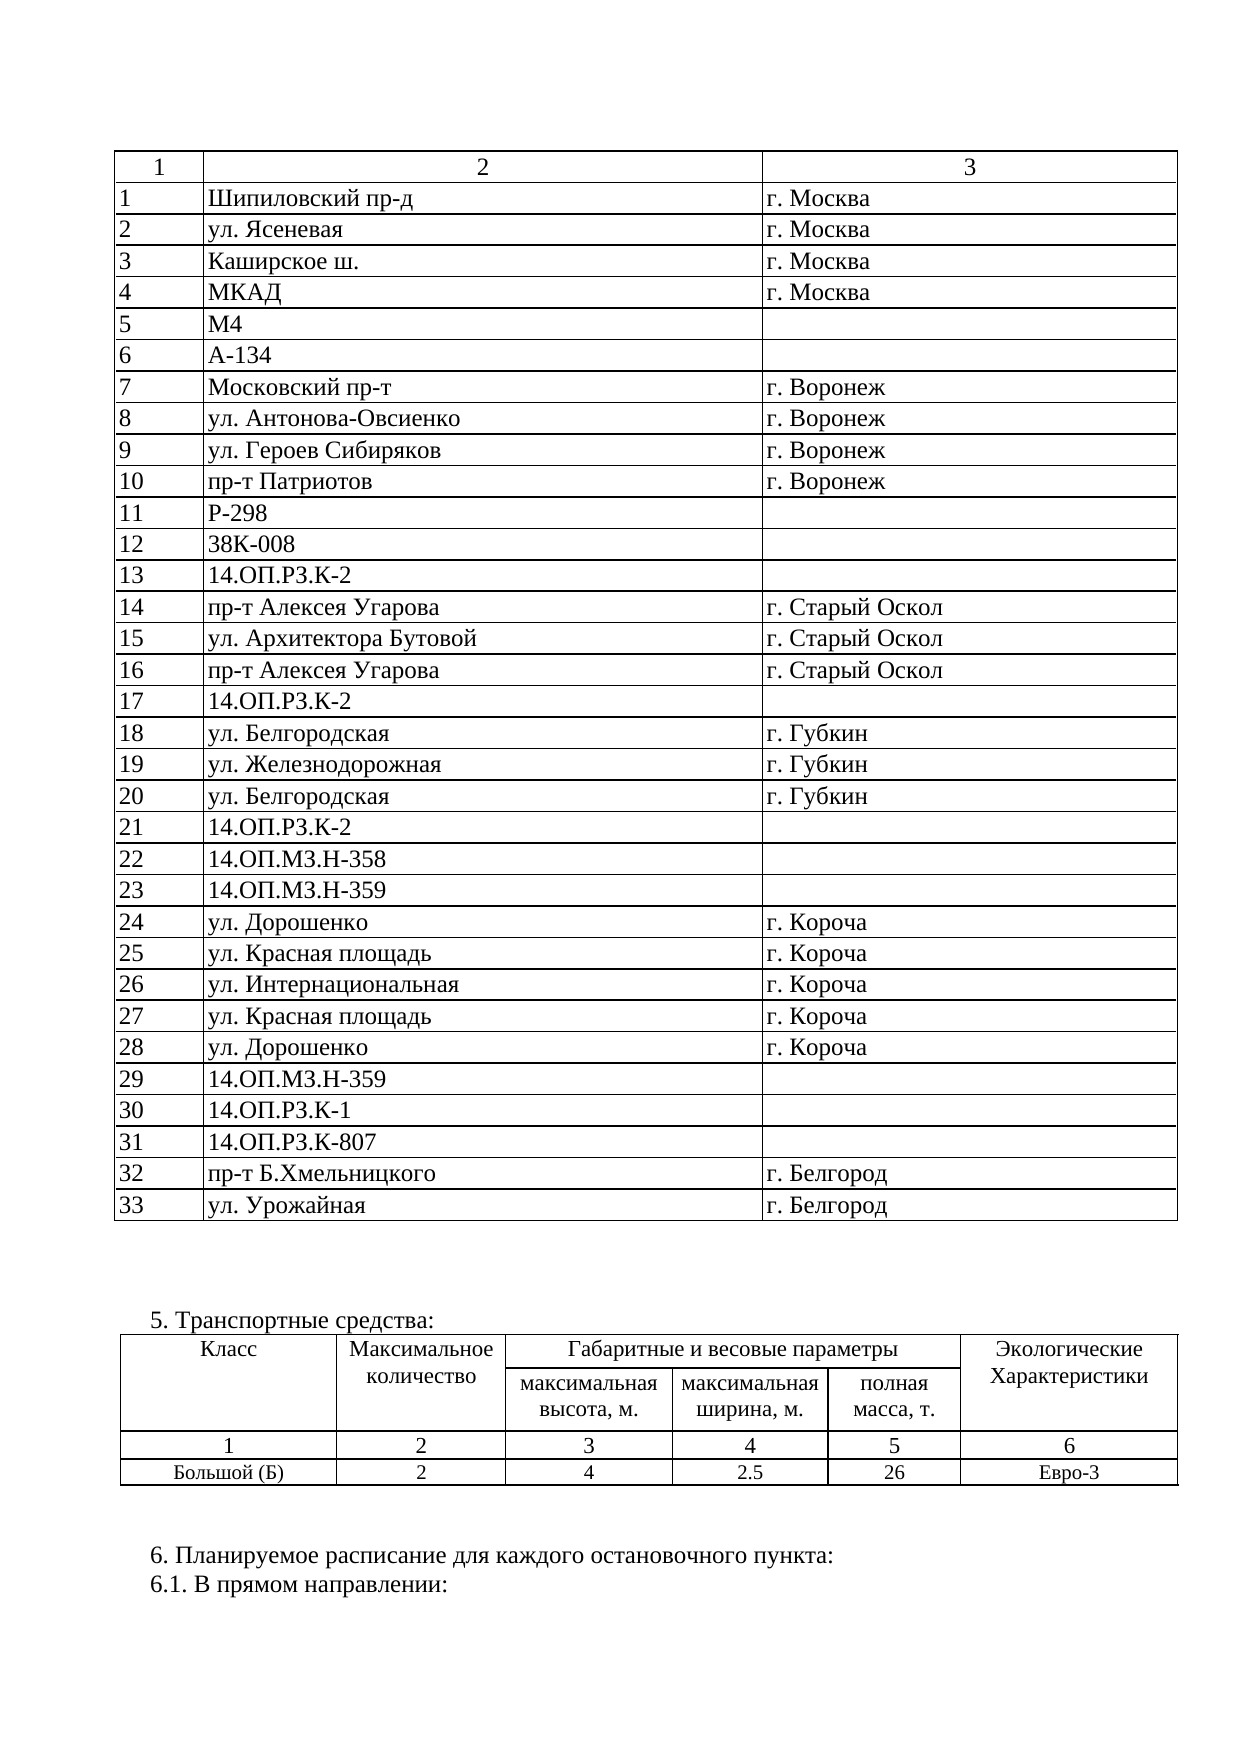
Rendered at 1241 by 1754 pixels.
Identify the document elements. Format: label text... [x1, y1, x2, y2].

table_cell 18 [115, 717, 203, 748]
table_cell ул. Урожайная [204, 1190, 762, 1219]
table_cell Шипиловский пр-д [204, 183, 762, 213]
table_cell 17 [115, 686, 203, 716]
table_cell г. Короча [763, 1031, 1177, 1062]
table_cell 5 [829, 1432, 960, 1458]
table_cell 23 [115, 875, 203, 905]
table_cell [763, 1125, 1177, 1157]
table_cell А-134 [204, 340, 762, 370]
table_cell [763, 1094, 1177, 1125]
table_cell 20 [115, 780, 203, 811]
table_cell ул. Белгородская [204, 781, 762, 811]
table_cell 9 [115, 434, 203, 464]
table_cell пр-т Алексея Угарова [204, 592, 762, 622]
table_cell 4 [506, 1460, 672, 1484]
table_cell максимальная высота, м. [506, 1369, 672, 1430]
table_cell [763, 811, 1177, 842]
table_cell Р-298 [204, 498, 762, 527]
table_header Максимальное количество [337, 1335, 505, 1430]
table_cell 2 [337, 1432, 505, 1458]
table_cell ул. Белгородская [204, 718, 762, 748]
table_cell 12 [115, 529, 203, 559]
table_cell 14.ОП.РЗ.К-2 [204, 812, 762, 842]
table_cell 5 [115, 308, 203, 339]
table_cell 29 [115, 1063, 203, 1094]
table_cell 3 [763, 152, 1177, 181]
table_cell 14.ОП.МЗ.Н-359 [204, 1064, 762, 1094]
table_cell пр-т Алексея Угарова [204, 655, 762, 685]
table_cell г. Белгород [763, 1157, 1177, 1188]
table_cell 14.ОП.РЗ.К-2 [204, 561, 762, 590]
table_cell пр-т Патриотов [204, 466, 762, 496]
table_cell М4 [204, 309, 762, 339]
table_cell 4 [115, 277, 203, 307]
table_cell [763, 685, 1177, 716]
table_cell 15 [115, 623, 203, 653]
table_cell 1 [121, 1432, 336, 1458]
table_cell полная масса, т. [829, 1369, 960, 1430]
table_cell 24 [115, 906, 203, 936]
table_cell 30 [115, 1095, 203, 1125]
table_cell ул. Красная площадь [204, 1001, 762, 1031]
table_cell 32 [115, 1158, 203, 1188]
table_cell г. Губкин [763, 748, 1177, 779]
table_cell ул. Красная площадь [204, 938, 762, 968]
table_cell 2 [115, 214, 203, 244]
table_cell Евро-3 [961, 1460, 1177, 1484]
table_cell 27 [115, 1000, 203, 1031]
table_cell 14 [115, 591, 203, 622]
table_cell Каширское ш. [204, 246, 762, 276]
table_cell г. Губкин [763, 779, 1177, 811]
table_cell 14.ОП.МЗ.Н-359 [204, 875, 762, 905]
table_cell г. Москва [763, 213, 1177, 244]
table_header Экологические Характеристики [961, 1335, 1177, 1430]
table_cell 19 [115, 749, 203, 779]
table_cell 7 [115, 371, 203, 402]
table_cell г. Воронеж [763, 433, 1177, 464]
table_cell [763, 307, 1177, 339]
table_cell ул. Дорошенко [204, 1032, 762, 1062]
table_cell г. Воронеж [763, 465, 1177, 496]
table_cell ул. Архитектора Бутовой [204, 623, 762, 653]
table_cell [763, 496, 1177, 527]
table_cell ул. Героев Сибиряков [204, 435, 762, 464]
table_cell [763, 528, 1177, 559]
table_cell 26 [115, 969, 203, 999]
table_cell г. Губкин [763, 716, 1177, 748]
table_cell 14.ОП.МЗ.Н-358 [204, 844, 762, 873]
table_cell 6 [961, 1432, 1177, 1458]
text 6.1. В прямом направлении: [150, 1569, 1090, 1598]
table_cell ул. Интернациональная [204, 970, 762, 999]
table_cell [763, 339, 1177, 370]
table_cell 25 [115, 938, 203, 968]
table_cell 16 [115, 654, 203, 685]
table_cell 21 [115, 812, 203, 842]
table_cell Большой (Б) [121, 1460, 336, 1484]
table_cell г. Белгород [763, 1188, 1177, 1219]
table_cell 10 [115, 466, 203, 496]
table_cell 1 [115, 183, 203, 213]
table_cell г. Москва [763, 276, 1177, 307]
table_cell г. Короча [763, 968, 1177, 999]
table_cell 26 [829, 1460, 960, 1484]
table_cell ул. Дорошенко [204, 907, 762, 936]
table_cell 1 [115, 152, 203, 181]
table_header Класс [121, 1335, 336, 1430]
table_cell пр-т Б.Хмельницкого [204, 1158, 762, 1188]
table_cell [763, 559, 1177, 590]
table_cell 3 [506, 1432, 672, 1458]
table_cell г. Старый Оскол [763, 653, 1177, 685]
table_cell Московский пр-т [204, 372, 762, 402]
table_cell 11 [115, 497, 203, 527]
table_cell 38К-008 [204, 529, 762, 559]
text 5. Транспортные средства: [150, 1305, 1090, 1334]
table_cell г. Старый Оскол [763, 590, 1177, 622]
table_cell 2.5 [673, 1460, 827, 1484]
table_cell г. Короча [763, 999, 1177, 1031]
table_cell г. Воронеж [763, 402, 1177, 433]
table_cell ул. Железнодорожная [204, 749, 762, 779]
table_cell [763, 842, 1177, 873]
table_cell ул. Ясеневая [204, 215, 762, 244]
table_cell 31 [115, 1126, 203, 1157]
table_cell 6 [115, 340, 203, 370]
table_cell г. Короча [763, 905, 1177, 936]
table_cell 28 [115, 1032, 203, 1062]
table_cell МКАД [204, 277, 762, 307]
table_cell г. Москва [763, 181, 1177, 213]
table_cell 2 [337, 1460, 505, 1484]
table_cell 14.ОП.РЗ.К-2 [204, 686, 762, 716]
table_cell [763, 874, 1177, 905]
table_cell ул. Антонова-Овсиенко [204, 403, 762, 433]
table_cell г. Воронеж [763, 370, 1177, 402]
table_cell г. Короча [763, 936, 1177, 968]
table_cell [763, 1062, 1177, 1094]
table_cell 14.ОП.РЗ.К-1 [204, 1095, 762, 1125]
table_cell 8 [115, 403, 203, 433]
table_cell 4 [673, 1432, 827, 1458]
table_cell 33 [115, 1189, 203, 1219]
text 6. Планируемое расписание для каждого остановочного пункта: [150, 1541, 1090, 1569]
table_cell 13 [115, 560, 203, 590]
table_cell 2 [204, 152, 762, 181]
table_cell максимальная ширина, м. [673, 1369, 827, 1430]
table_cell 14.ОП.РЗ.К-807 [204, 1127, 762, 1157]
table_header Габаритные и весовые параметры [506, 1335, 960, 1367]
table_cell 22 [115, 843, 203, 873]
table_cell г. Москва [763, 244, 1177, 276]
table_cell г. Старый Оскол [763, 622, 1177, 653]
table_cell 3 [115, 245, 203, 276]
